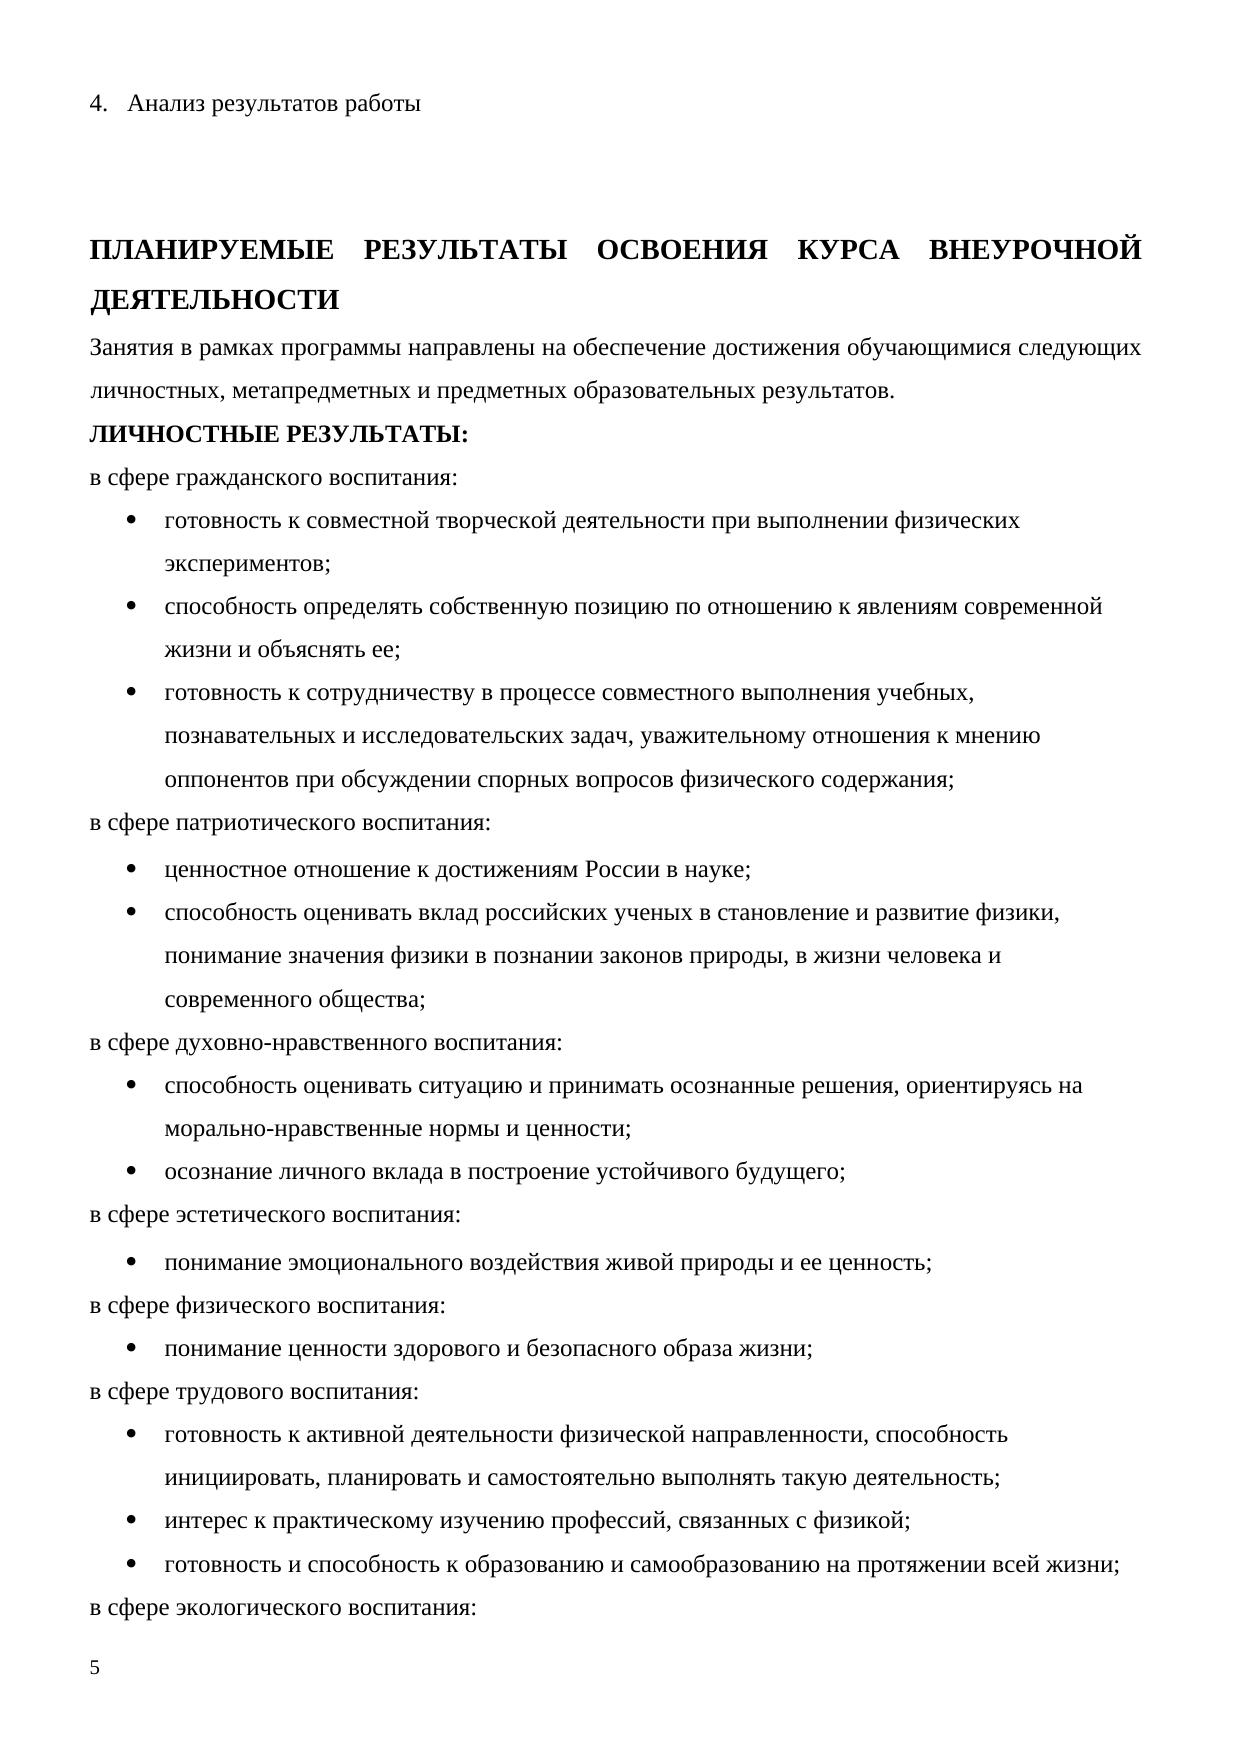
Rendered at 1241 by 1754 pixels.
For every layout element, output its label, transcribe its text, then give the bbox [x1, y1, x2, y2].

list интерес к практическому изучению профессий, связанных с физикой; [127, 1506, 1142, 1534]
text в сфере патриотического воспитания: [89, 807, 1142, 836]
text ЛИЧНОСТНЫЕ РЕЗУЛЬТАТЫ: [89, 419, 1142, 447]
text 4. Анализ результатов работы [89, 88, 1142, 117]
list способность определять собственную позицию по отношению к явлениям современной жизни и объяснять ее; [127, 591, 1142, 663]
text в сфере трудового воспитания: [89, 1376, 1142, 1405]
text Занятия в рамках программы направлены на обеспечение достижения обучающимися следующих личностных, метапредметных и предметных образовательных результатов. [89, 332, 1142, 404]
text в сфере духовно-нравственного воспитания: [89, 1027, 1142, 1056]
list готовность и способность к образованию и самообразованию на протяжении всей жизни; [127, 1549, 1142, 1577]
list ценностное отношение к достижениям России в науке; [127, 854, 1142, 883]
list способность оценивать вклад российских ученых в становление и развитие физики, понимание значения физики в познании законов природы, в жизни человека и современного общества; [127, 897, 1142, 1012]
list осознание личного вклада в построение устойчивого будущего; [127, 1156, 1142, 1185]
list готовность к сотрудничеству в процессе совместного выполнения учебных, познавательных и исследовательских задач, уважительному отношения к мнению оппонентов при обсуждении спорных вопросов физического содержания; [127, 677, 1142, 792]
text в сфере эстетического воспитания: [89, 1199, 1142, 1228]
text ПЛАНИРУЕМЫЕ РЕЗУЛЬТАТЫ ОСВОЕНИЯ КУРСА ВНЕУРОЧНОЙ ДЕЯТЕЛЬНОСТИ [89, 232, 1142, 316]
list понимание ценности здорового и безопасного образа жизни; [127, 1333, 1142, 1362]
list понимание эмоционального воздействия живой природы и ее ценность; [127, 1247, 1142, 1276]
text в сфере экологического воспитания: [89, 1592, 1142, 1621]
text в сфере физического воспитания: [89, 1290, 1142, 1319]
list готовность к совместной творческой деятельности при выполнении физических экспериментов; [127, 505, 1142, 577]
list способность оценивать ситуацию и принимать осознанные решения, ориентируясь на морально-нравственные нормы и ценности; [127, 1070, 1142, 1142]
list готовность к активной деятельности физической направленности, способность инициировать, планировать и самостоятельно выполнять такую деятельность; [127, 1419, 1142, 1491]
text в сфере гражданского воспитания: [89, 462, 1142, 491]
